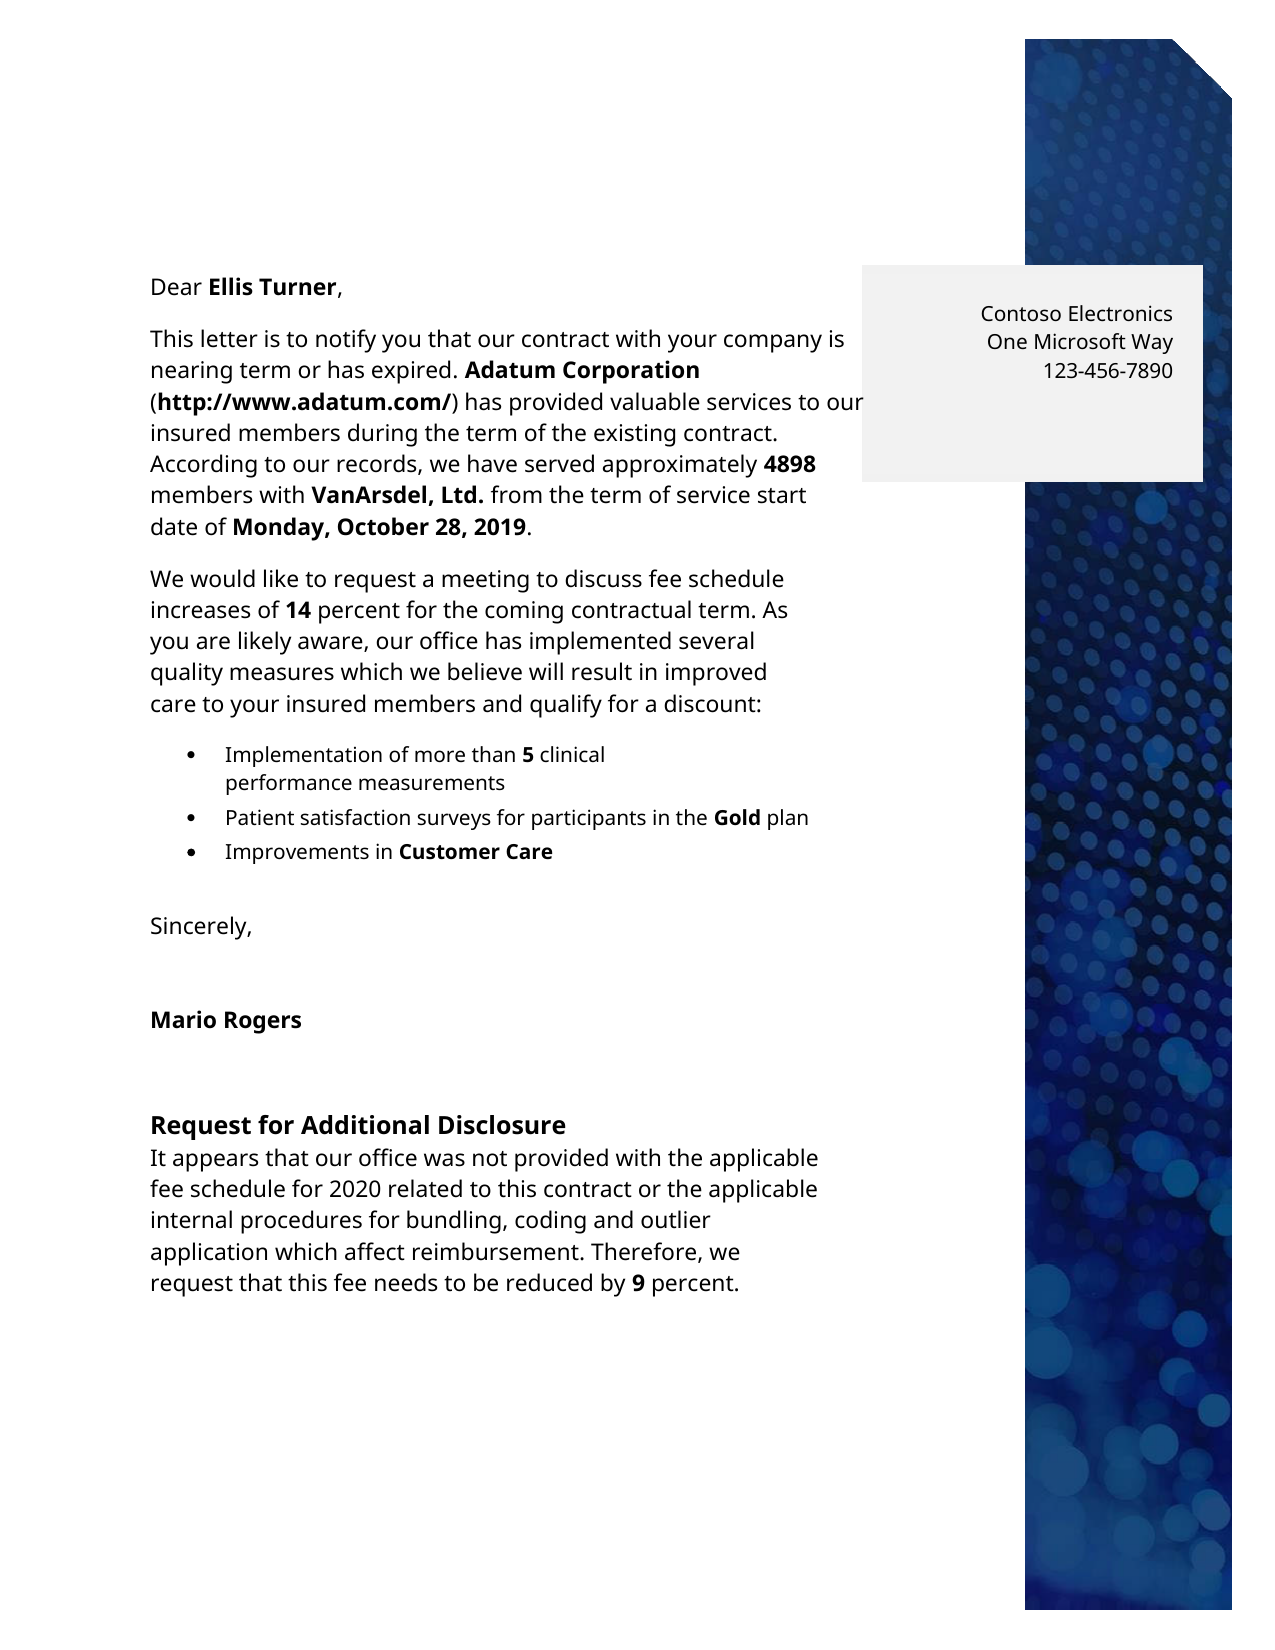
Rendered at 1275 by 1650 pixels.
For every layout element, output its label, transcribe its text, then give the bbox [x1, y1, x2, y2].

list Improvements in Customer Care [187, 837, 1185, 866]
text Dear Ellis Turner, [150, 271, 1185, 302]
text Request for Additional Disclosure [150, 1108, 1185, 1142]
text Mario Rogers [150, 1004, 1185, 1036]
list Implementation of more than 5 clinical performance measurements [187, 740, 705, 797]
text We would like to request a meeting to discuss fee schedule increases of 14 percent for the coming contractual term. As you are likely aware, our office has implemented several quality measures which we believe will result in improved care to your insured members and qualify for a discount: [150, 562, 795, 719]
text This letter is to notify you that our contract with your company is nearing term or has expired. Adatum Corporation (http://www.adatum.com/) has provided valuable services to our insured members during the term of the existing contract. [150, 323, 879, 448]
text Sincerely, [150, 910, 1185, 941]
list Patient satisfaction surveys for participants in the Gold plan [187, 803, 1185, 831]
text It appears that our office was not provided with the applicable fee schedule for 2020 related to this contract or the applicable internal procedures for bundling, coding and outlier application which affect reimbursement. Therefore, we request that this fee needs to be reduced by 9 percent. [150, 1142, 826, 1298]
text According to our records, we have served approximately 4898 members with VanArsdel, Ltd. from the term of service start date of Monday, October 28, 2019. [150, 448, 817, 542]
picture [862, 38, 1232, 1610]
